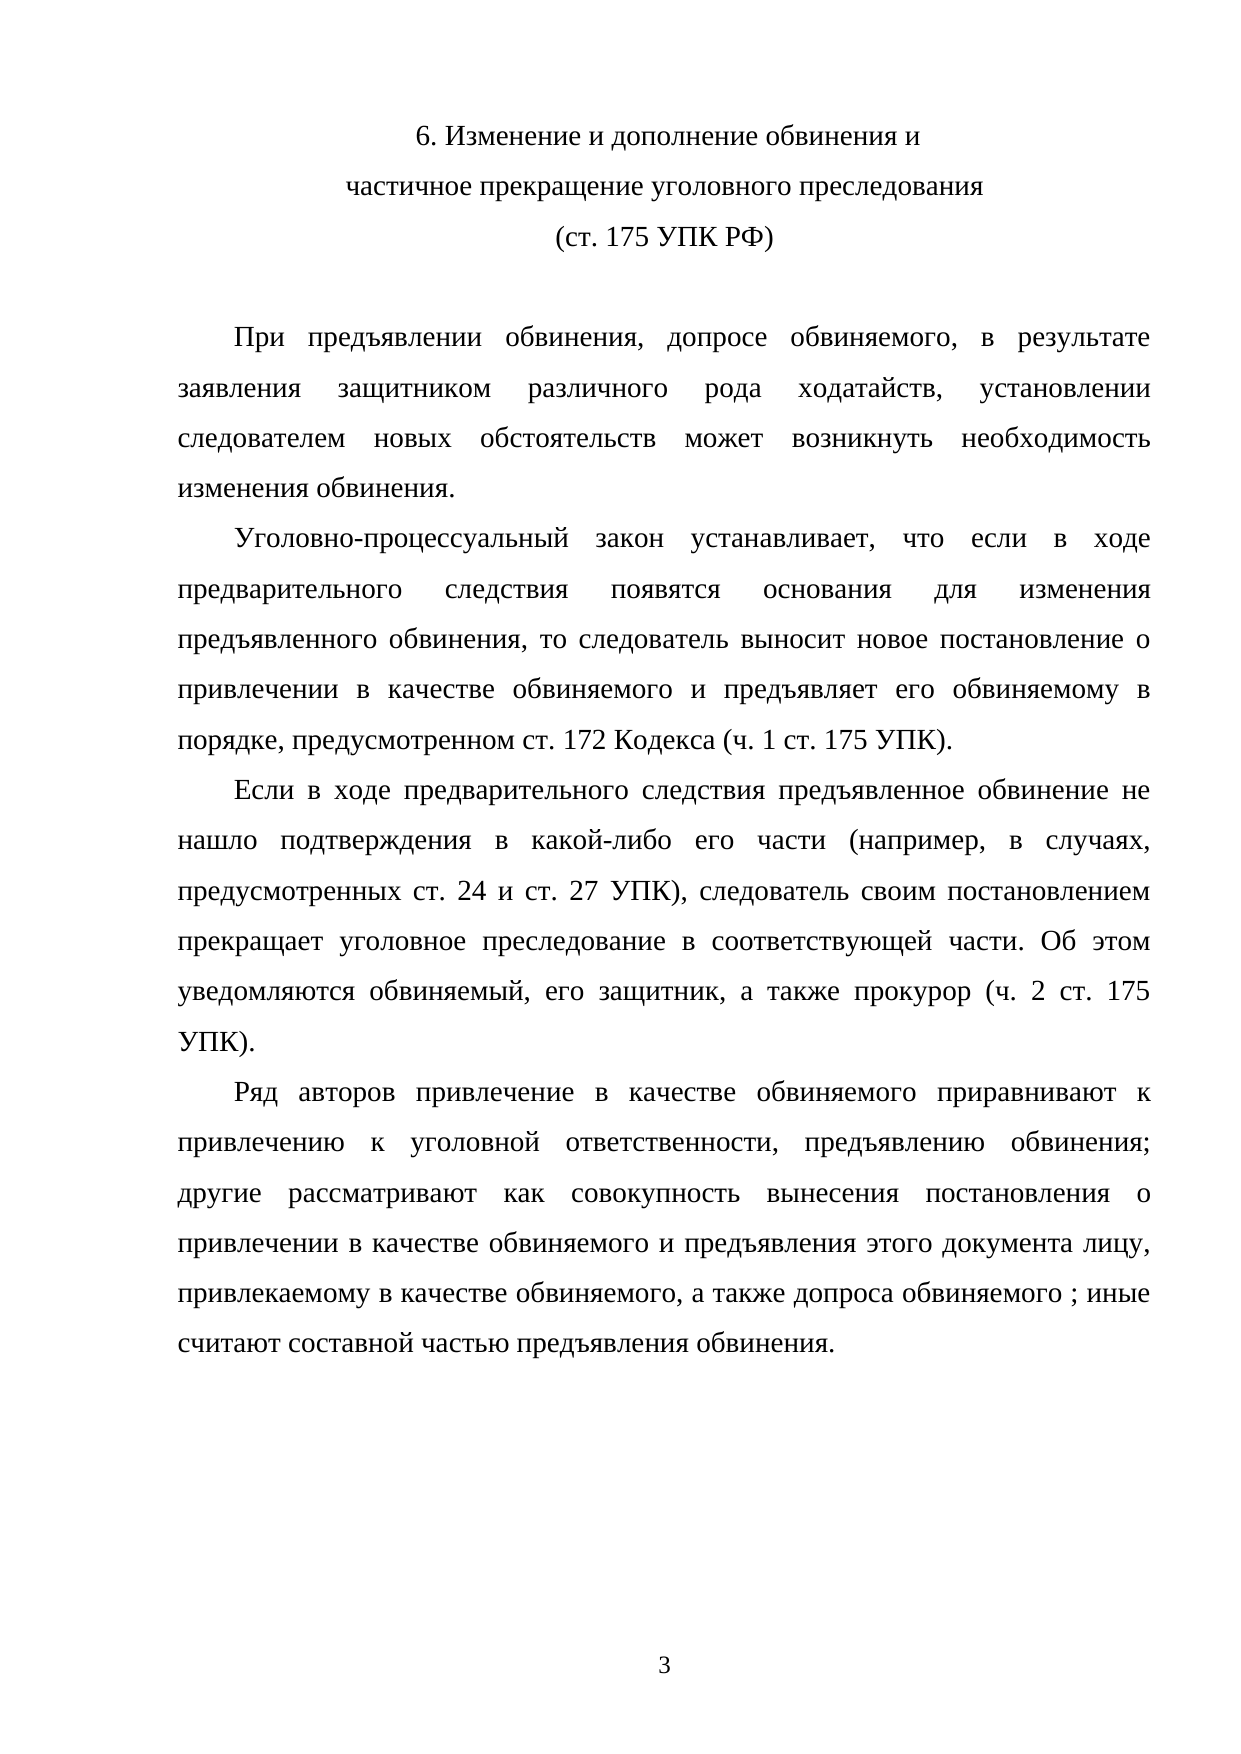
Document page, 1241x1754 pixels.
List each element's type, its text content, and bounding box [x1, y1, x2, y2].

text При предъявлении обвинения, допросе обвиняемого, в результате заявления защитником различного рода ходатайств, установлении следователем новых обстоятельств может возникнуть необходимость изменения обвинения. [177, 319, 1152, 504]
text Уголовно-процессуальный закон устанавливает, что если в ходе предварительного следствия появятся основания для изменения предъявленного обвинения, то следователь выносит новое постановление о привлечении в качестве обвиняемого и предъявляет его обвиняемому в порядке, предусмотренном ст. 172 Кодекса (ч. 1 ст. 175 УПК). [177, 521, 1152, 755]
text 6. Изменение и дополнение обвинения и [177, 118, 1152, 152]
text Если в ходе предварительного следствия предъявленное обвинение не нашло подтверждения в какой-либо его части (например, в случаях, предусмотренных ст. 24 и ст. 27 УПК), следователь своим постановлением прекращает уголовное преследование в соответствующей части. Об этом уведомляются обвиняемый, его защитник, а также прокурор (ч. 2 ст. 175 УПК). [177, 772, 1152, 1057]
text (ст. 175 УПК РФ) [177, 219, 1152, 252]
text частичное прекращение уголовного преследования [177, 168, 1152, 202]
text Ряд авторов привлечение в качестве обвиняемого приравнивают к привлечению к уголовной ответственности, предъявлению обвинения; другие рассматривают как совокупность вынесения постановления о привлечении в качестве обвиняемого и предъявления этого документа лицу, привлекаемому в качестве обвиняемого, а также допроса обвиняемого ; иные считают составной частью предъявления обвинения. [177, 1074, 1152, 1359]
